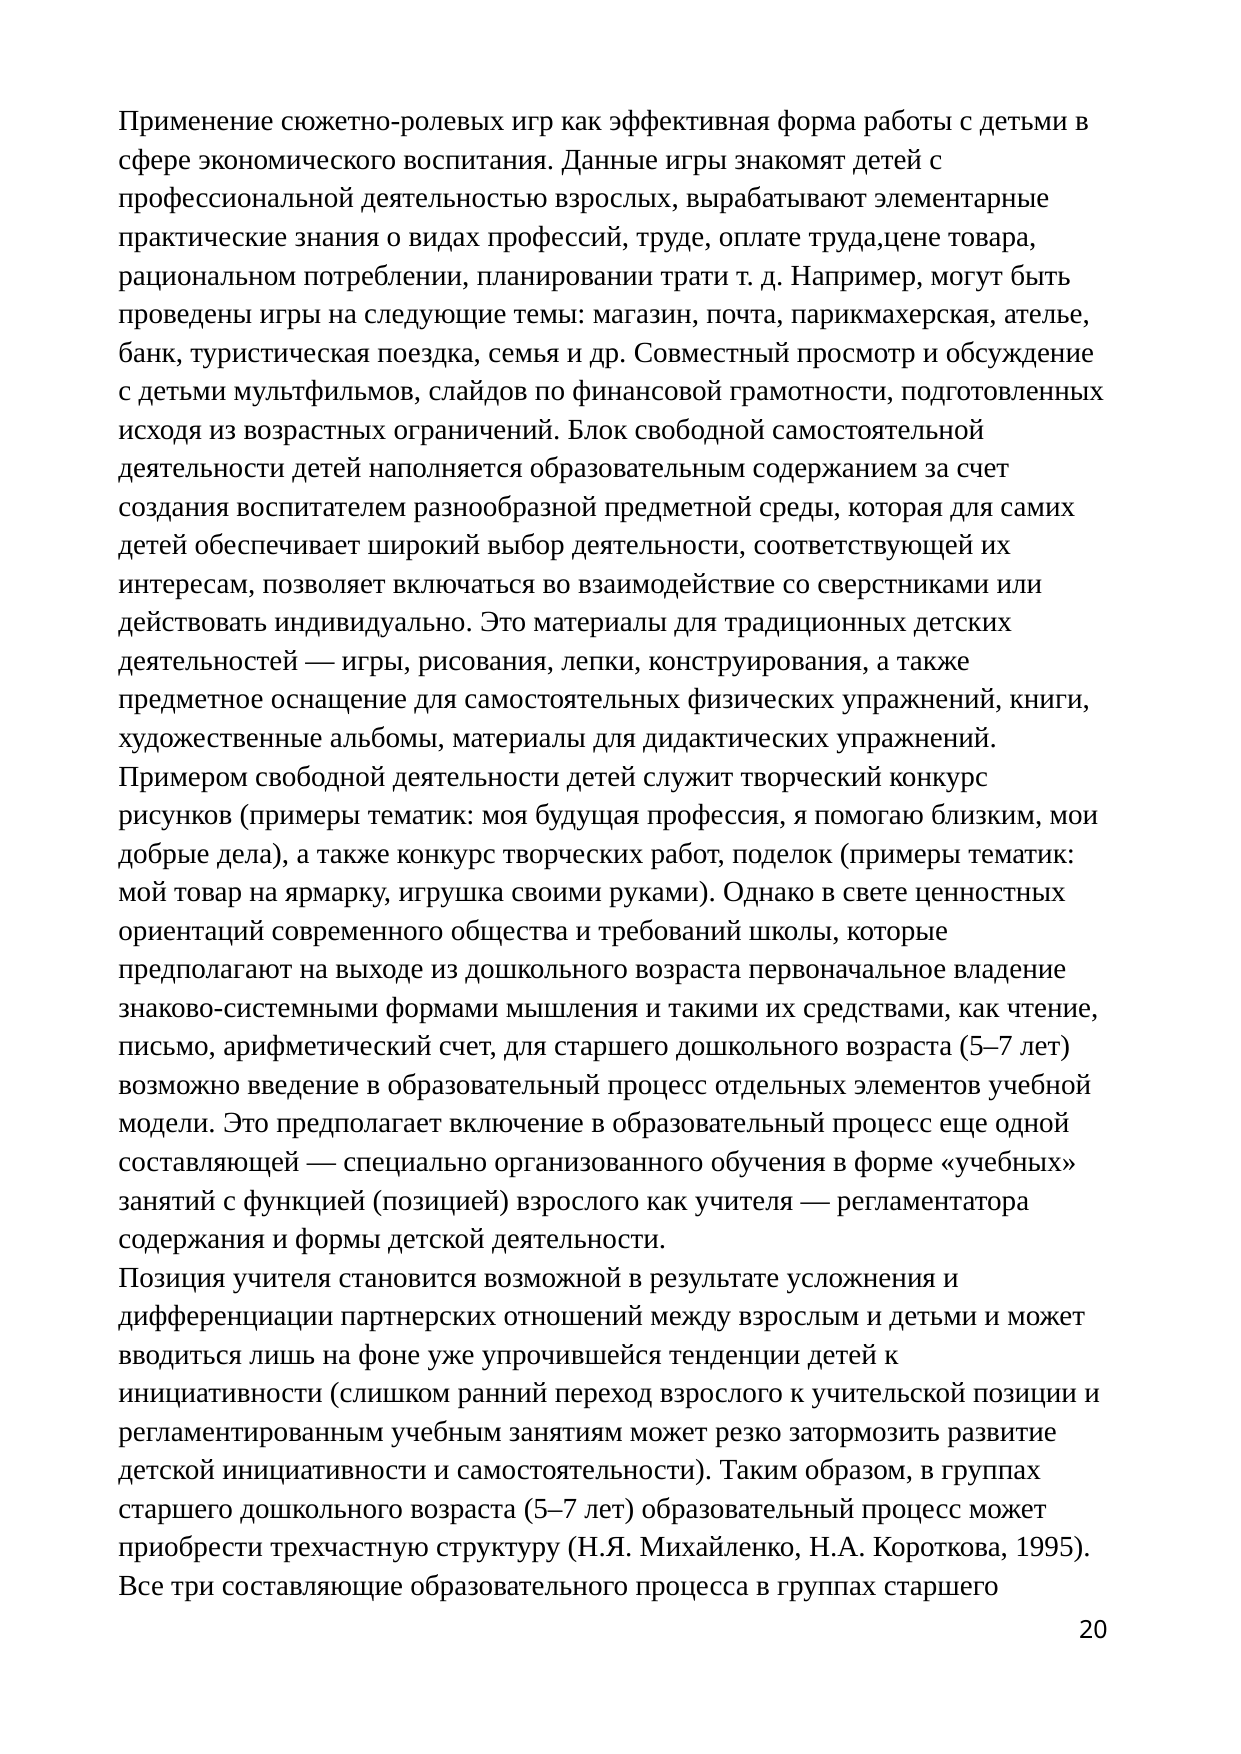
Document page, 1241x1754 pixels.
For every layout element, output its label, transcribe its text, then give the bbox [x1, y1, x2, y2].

list Применение сюжетно-ролевых игр как эффективная форма работы с детьми в сфере экономического воспитания. Данные игры знакомят детей с профессиональной деятельностью взрослых, вырабатывают элементарные практические знания о видах профессий, труде, оплате труда,цене товара, рациональном потреблении, планировании трати т. д. Например, могут быть проведены игры на следующие темы: магазин, почта, парикмахерская, ателье, банк, туристическая поездка, семья и др. Совместный просмотр и обсуждение с детьми мультфильмов, слайдов по финансовой грамотности, подготовленных исходя из возрастных ограничений. Блок свободной самостоятельной деятельности детей наполняется образовательным содержанием за счет создания воспитателем разнообразной предметной среды, которая для самих детей обеспечивает широкий выбор деятельности, соответствующей их интересам, позволяет включаться во взаимодействие со сверстниками или действовать индивидуально. Это материалы для традиционных детских деятельностей — игры, рисования, лепки, конструирования, а также предметное оснащение для самостоятельных физических упражнений, книги, художественные альбомы, материалы для дидактических упражнений. Примером свободной деятельности детей служит творческий конкурс рисунков (примеры тематик: моя будущая профессия, я помогаю близким, мои добрые дела), а также конкурс творческих работ, поделок (примеры тематик: мой товар на ярмарку, игрушка своими руками). Однако в свете ценностных ориентаций современного общества и требований школы, которые предполагают на выходе из дошкольного возраста первоначальное владение знаково-системными формами мышления и такими их средствами, как чтение, письмо, арифметический счет, для старшего дошкольного возраста (5–7 лет) возможно введение в образовательный процесс отдельных элементов учебной модели. Это предполагает включение в образовательный процесс еще одной составляющей — специально организованного обучения в форме «учебных» занятий с функцией (позицией) взрослого как учителя — регламентатора содержания и формы детской деятельности. [118, 103, 1107, 1255]
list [118, 1260, 1107, 1602]
